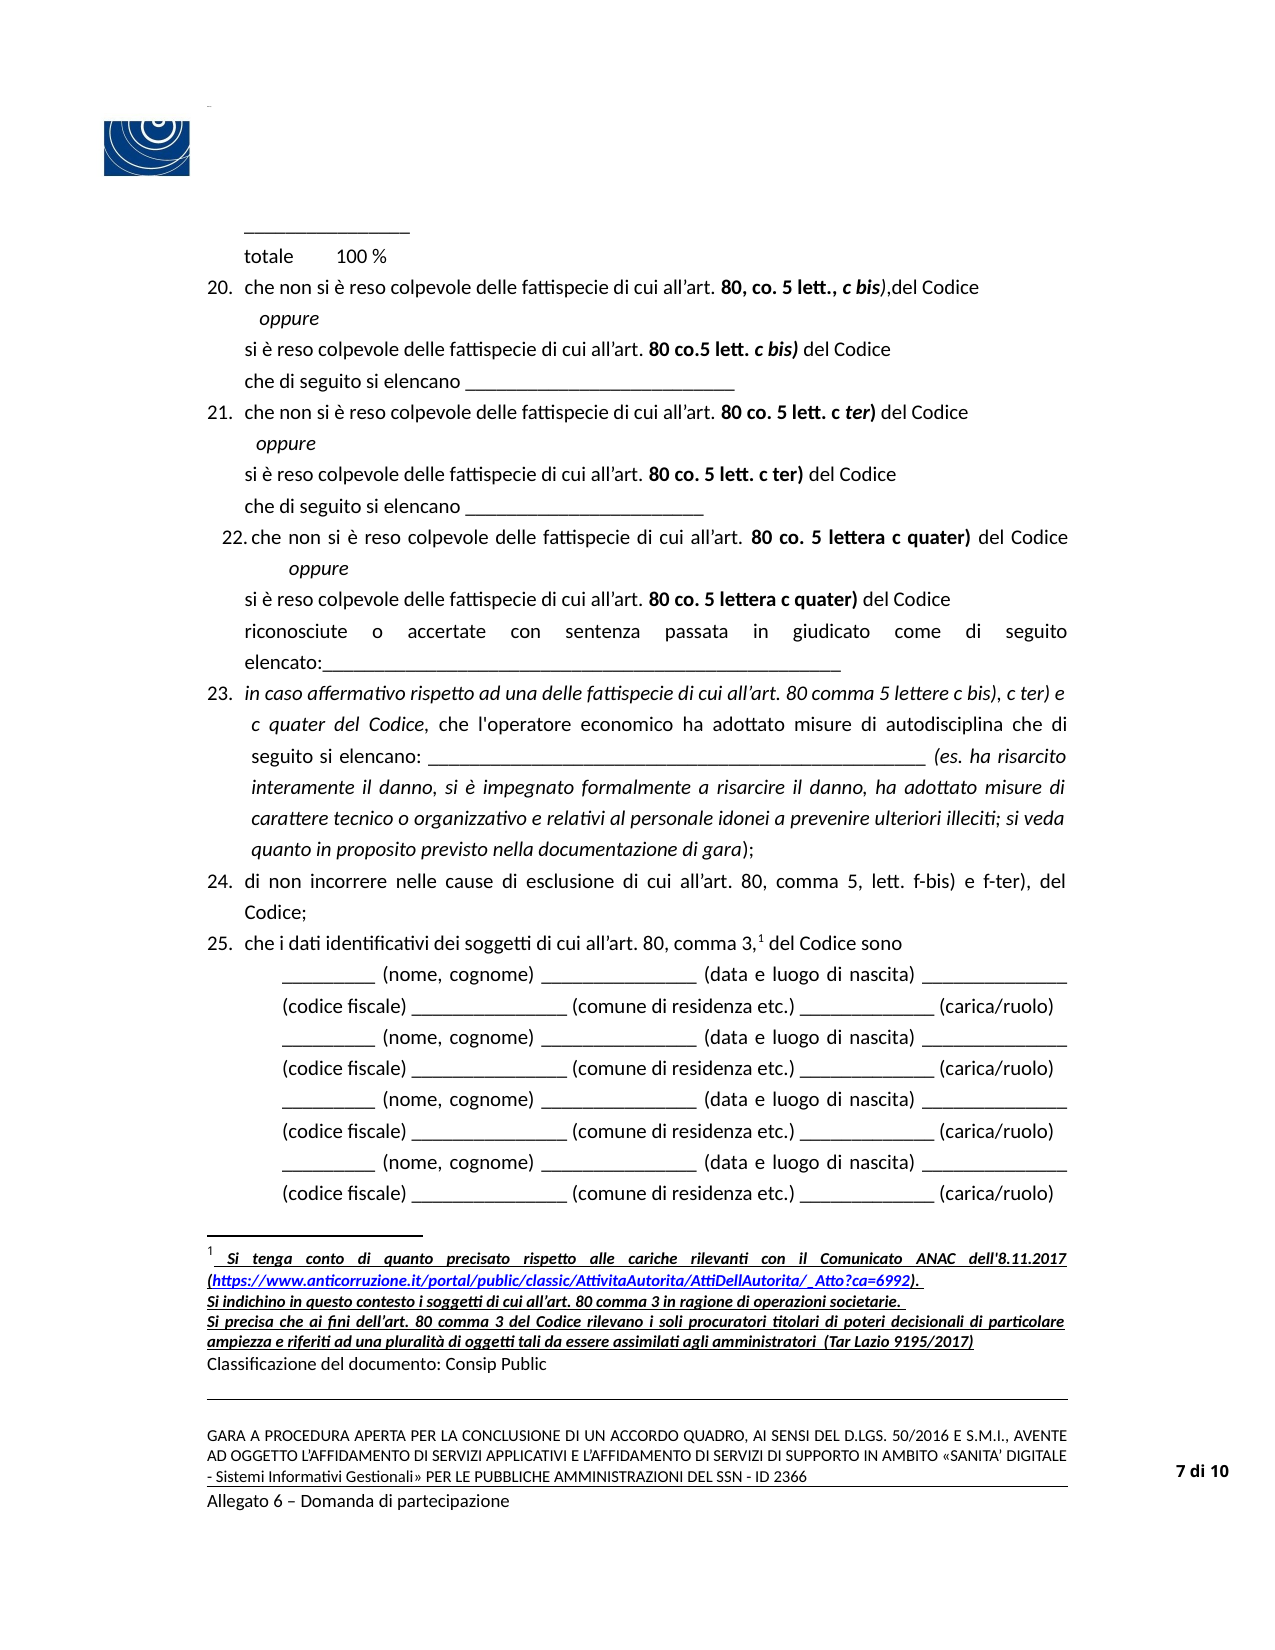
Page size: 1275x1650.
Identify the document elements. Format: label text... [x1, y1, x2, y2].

text totale 100 % [244, 238, 1068, 269]
list di non incorrere nelle cause di esclusione di cui all’art. 80, comma 5, lett. f-bis) e f-ter), del Codice; [207, 863, 1068, 926]
text si è reso colpevole delle fattispecie di cui all’art. 80 co. 5 lettera c quater) del Codice riconosciute o accertate con sentenza passata in giudicato come di seguito elencato:__________________________________________________ [244, 582, 1068, 676]
list che i dati identificativi dei soggetti di cui all’art. 80, comma 3, del Codice sono [207, 926, 1068, 957]
text si è reso colpevole delle fattispecie di cui all’art. 80 co. 5 lett. c ter) del Codice [244, 457, 1068, 488]
list che non si è reso colpevole delle fattispecie di cui all’art. 80, co. 5 lett., c bis),del Codice [207, 269, 1068, 301]
picture [0, 0, 191, 176]
list che non si è reso colpevole delle fattispecie di cui all’art. 80 co. 5 lettera c quater) del Codice oppure [222, 519, 1068, 582]
list si è reso colpevole delle fattispecie di cui all’art. 80 co.5 lett. c bis) del Codice [244, 332, 1068, 363]
list che di seguito si elencano __________________________ [244, 363, 1068, 394]
text che di seguito si elencano _______________________ [244, 488, 1068, 519]
list in caso affermativo rispetto ad una delle fattispecie di cui all’art. 80 comma 5 lettere c bis), c ter) e c quater del Codice, che l'operatore economico ha adottato misure di autodisciplina che di seguito si elencano: ________________________________________________ (es. ha risarcito interamente il danno, si è impegnato formalmente a risarcire il danno, ha adottato misure di carattere tecnico o organizzativo e relativi al personale idonei a prevenire ulteriori illeciti; si veda quanto in proposito previsto nella documentazione di gara); [207, 676, 1068, 863]
list _________ (nome, cognome) _______________ (data e luogo di nascita) ______________ (codice fiscale) _______________ (comune di residenza etc.) _____________ (carica/ruolo) [282, 1144, 1068, 1207]
list oppure [259, 301, 1068, 332]
list _________ (nome, cognome) _______________ (data e luogo di nascita) ______________ (codice fiscale) _______________ (comune di residenza etc.) _____________ (carica/ruolo) [282, 1019, 1068, 1082]
list che non si è reso colpevole delle fattispecie di cui all’art. 80 co. 5 lett. c ter) del Codice oppure [207, 394, 1068, 457]
list _________ (nome, cognome) _______________ (data e luogo di nascita) ______________ (codice fiscale) _______________ (comune di residenza etc.) _____________ (carica/ruolo) [282, 957, 1068, 1019]
text ________________ [244, 207, 1068, 238]
list _________ (nome, cognome) _______________ (data e luogo di nascita) ______________ (codice fiscale) _______________ (comune di residenza etc.) _____________ (carica/ruolo) [282, 1082, 1068, 1144]
